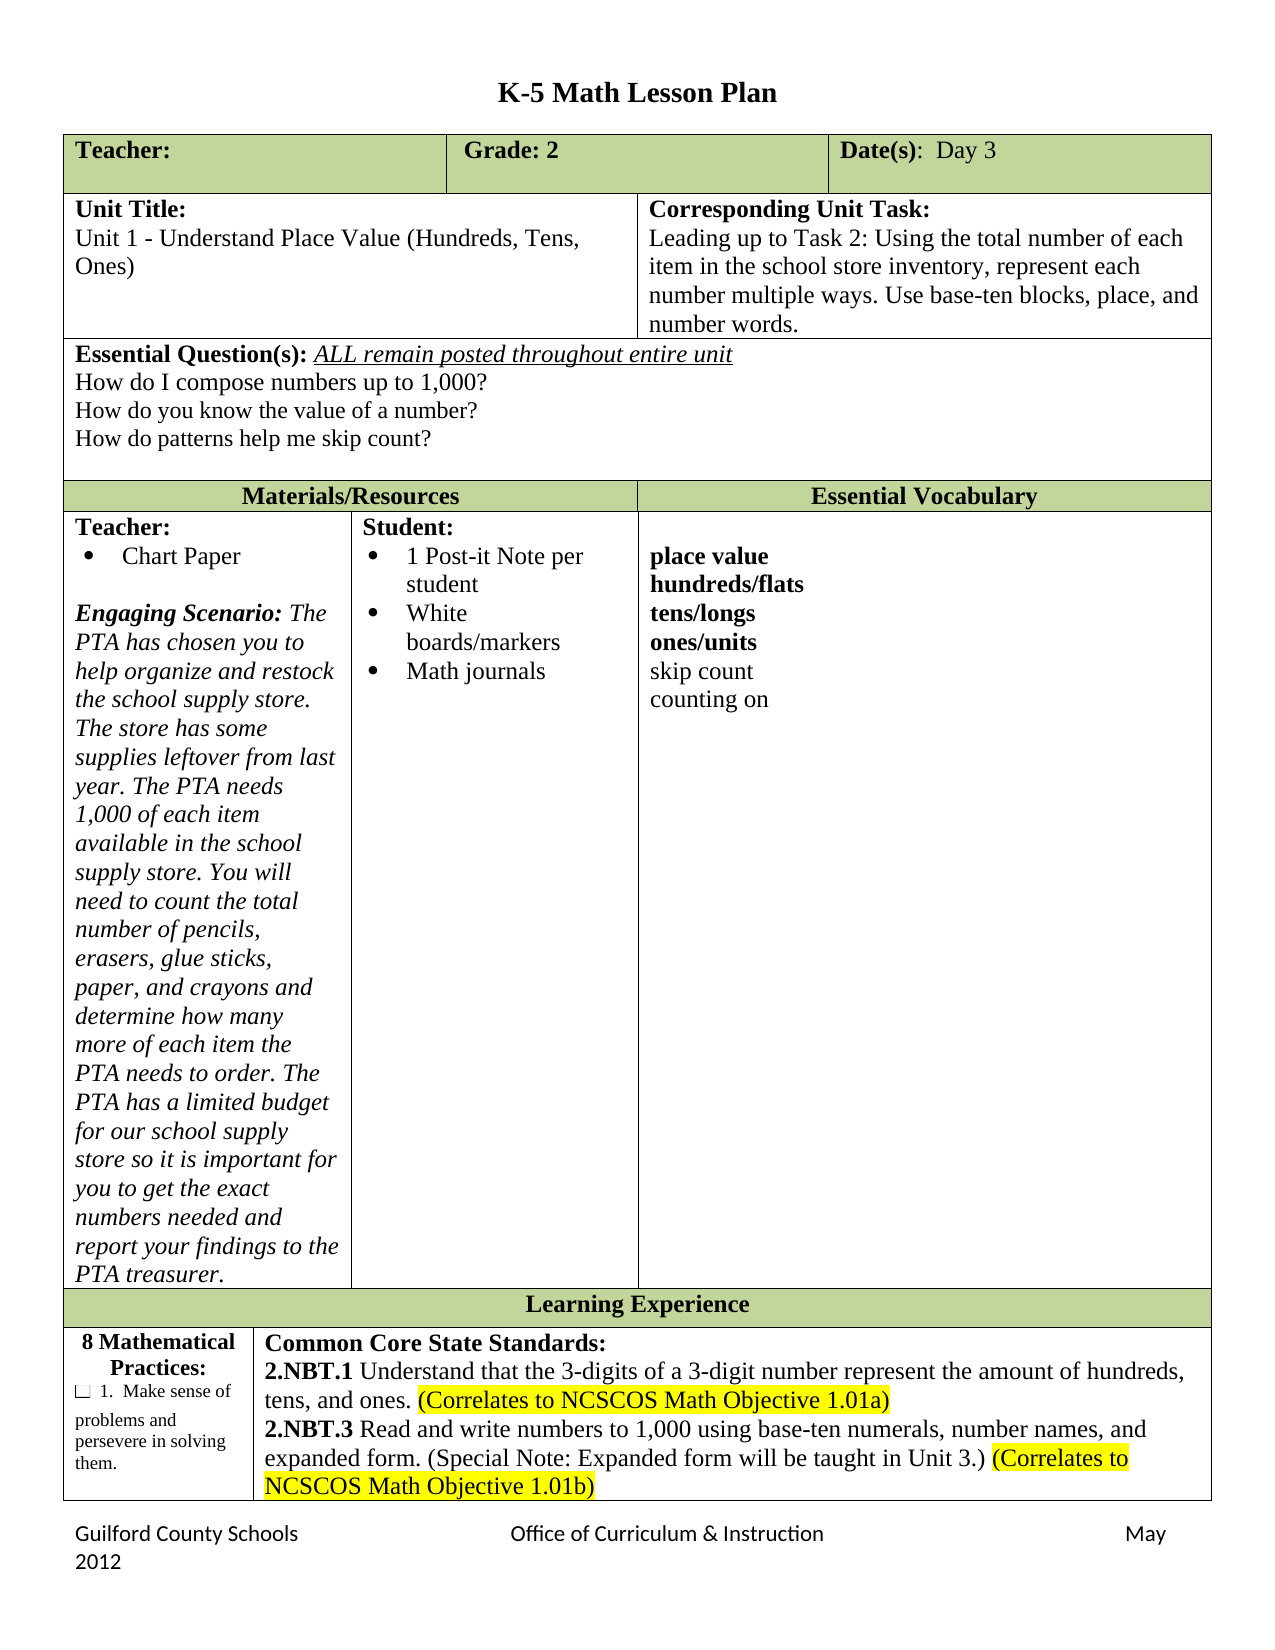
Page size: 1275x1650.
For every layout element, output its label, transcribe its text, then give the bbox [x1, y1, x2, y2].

table_cell Teacher: Chart Paper Engaging Scenario: The PTA has chosen you to help organize and restock the school supply store. The store has some supplies leftover from last year. The PTA needs 1,000 of each item available in the school supply store. You will need to count the total number of pencils, erasers, glue sticks, paper, and crayons and determine how many more of each item the PTA needs to order. The PTA has a limited budget for our school supply store so it is important for you to get the exact numbers needed and report your findings to the PTA treasurer. [64, 512, 351, 1288]
table_cell Common Core State Standards: 2.NBT.1 Understand that the 3-digits of a 3-digit number represent the amount of hundreds, tens, and ones. (Correlates to NCSCOS Math Objective 1.01a) 2.NBT.3 Read and write numbers to 1,000 using base-ten numerals, number names, and expanded form. (Special Note: Expanded form will be taught in Unit 3.) (Correlates to NCSCOS Math Objective 1.01b) [254, 1328, 1211, 1500]
table_cell Essential Vocabulary [638, 481, 1211, 511]
picture [75, 1385, 91, 1398]
table_header Grade: 2 [447, 135, 828, 193]
table_cell Essential Question(s): ALL remain posted throughout entire unit How do I compose numbers up to 1,000? How do you know the value of a number? How do patterns help me skip count? [64, 339, 1211, 480]
table_header Date(s): Day 3 [829, 135, 1211, 193]
table_cell Unit Title: Unit 1 - Understand Place Value (Hundreds, Tens, Ones) [64, 194, 637, 338]
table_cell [64, 1328, 253, 1500]
table_cell Materials/Resources [64, 481, 637, 511]
table_header Teacher: [64, 135, 446, 193]
table_cell place value hundreds/flats tens/longs ones/units skip count counting on [639, 512, 1211, 1288]
text K-5 Math Lesson Plan [75, 75, 1200, 108]
table_cell Student: 1 Post-it Note per student White boards/markers Math journals [352, 512, 638, 1288]
table_cell Learning Experience [64, 1289, 1211, 1327]
table_cell Corresponding Unit Task: Leading up to Task 2: Using the total number of each item in the school store inventory, represent each number multiple ways. Use base-ten blocks, place, and number words. [638, 194, 1211, 338]
